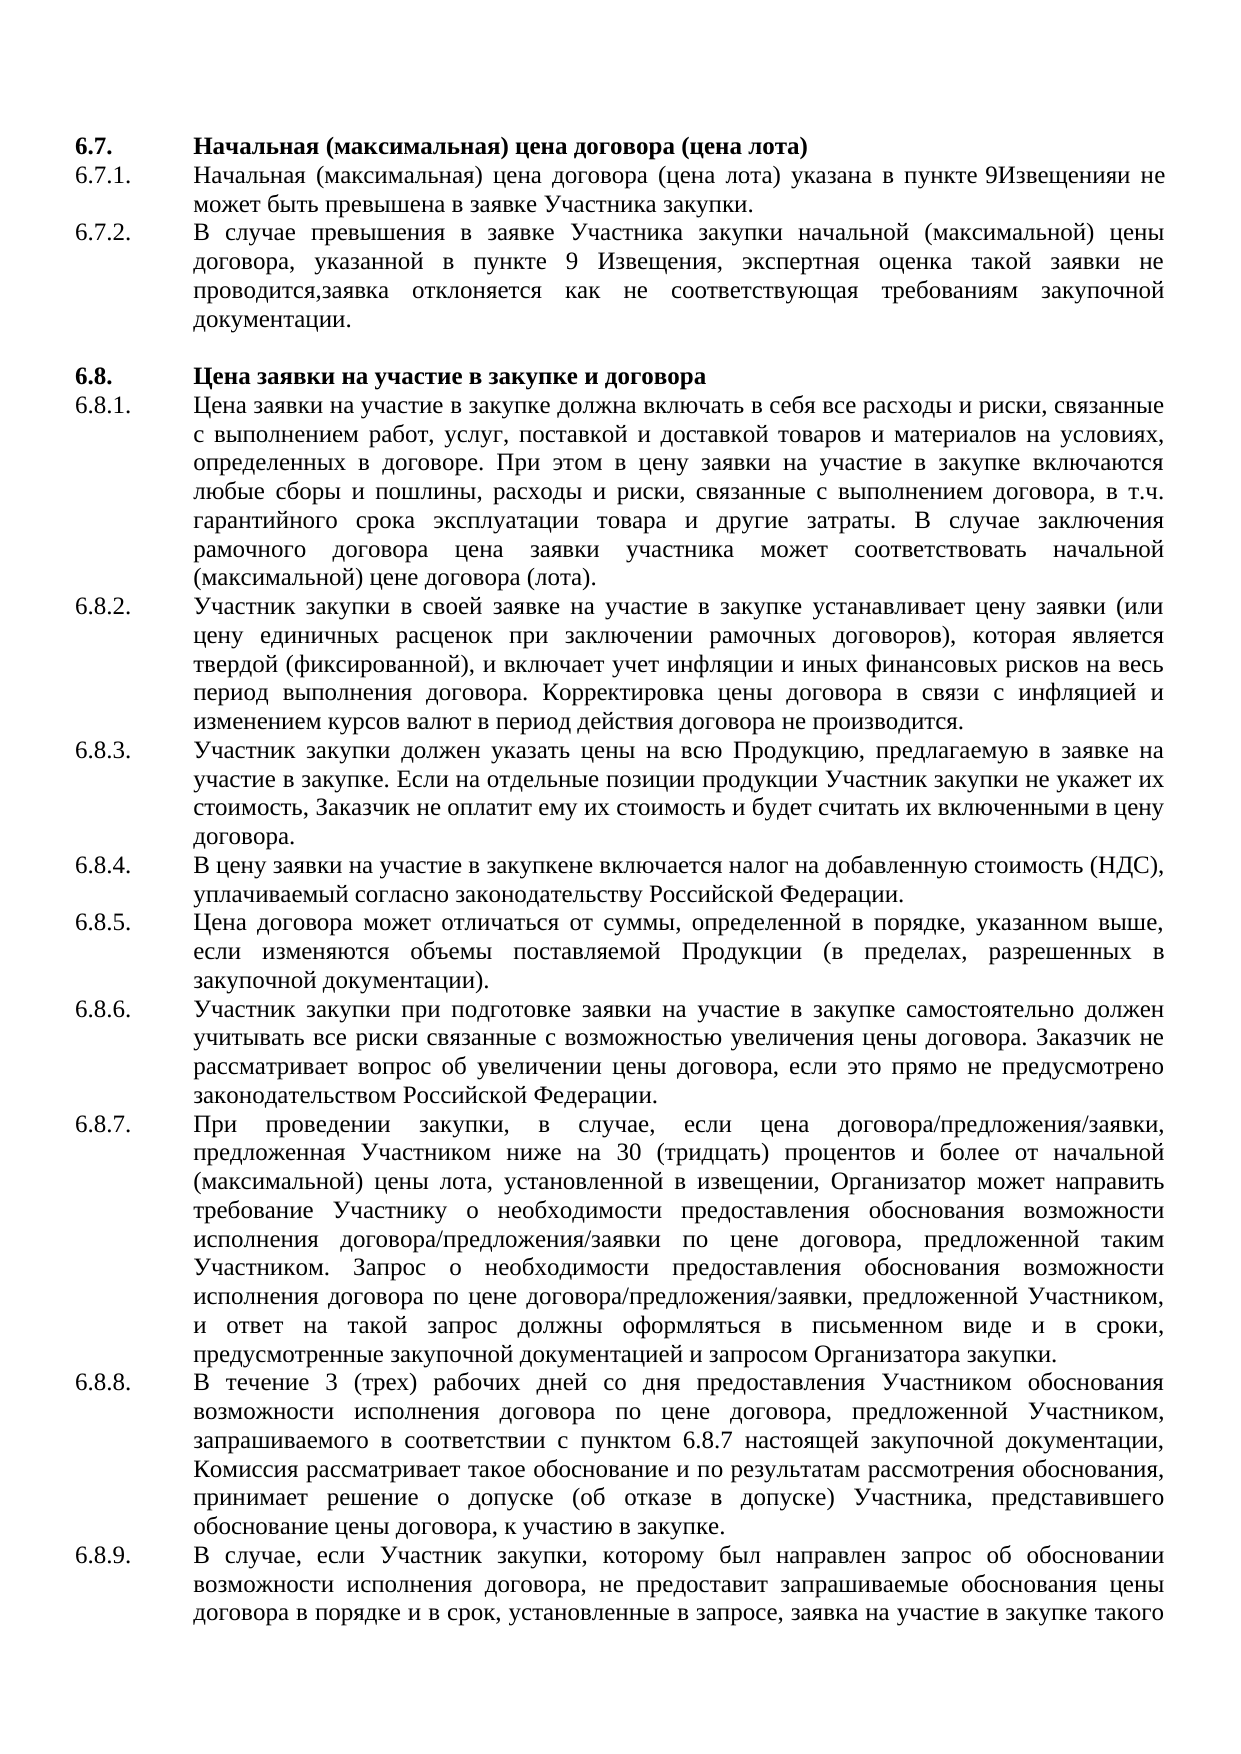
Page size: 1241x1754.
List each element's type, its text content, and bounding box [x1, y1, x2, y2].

list В случае превышения в заявке Участника закупки начальной (максимальной) цены договора, указанной в пункте 9 Извещения, экспертная оценка такой заявки не проводится,заявка отклоняется как не соответствующая требованиям закупочной документации. [75, 217, 1165, 332]
list В цену заявки на участие в закупкене включается налог на добавленную стоимость (НДС), уплачиваемый согласно законодательству Российской Федерации. [75, 850, 1165, 907]
list При проведении закупки, в случае, если цена договора/предложения/заявки, предложенная Участником ниже на 30 (тридцать) процентов и более от начальной (максимальной) цены лота, установленной в извещении, Организатор может направить требование Участнику о необходимости предоставления обоснования возможности исполнения договора/предложения/заявки по цене договора, предложенной таким Участником. Запрос о необходимости предоставления обоснования возможности исполнения договора по цене договора/предложения/заявки, предложенной Участником, и ответ на такой запрос должны оформляться в письменном виде и в сроки, предусмотренные закупочной документацией и запросом Организатора закупки. [75, 1109, 1165, 1367]
list Участник закупки при подготовке заявки на участие в закупке самостоятельно должен учитывать все риски связанные с возможностью увеличения цены договора. Заказчик не рассматривает вопрос об увеличении цены договора, если это прямо не предусмотрено законодательством Российской Федерации. [75, 994, 1165, 1109]
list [75, 1540, 1165, 1626]
list В течение 3 (трех) рабочих дней со дня предоставления Участником обоснования возможности исполнения договора по цене договора, предложенной Участником, запрашиваемого в соответствии с пунктом 6.8.7 настоящей закупочной документации, Комиссия рассматривает такое обоснование и по результатам рассмотрения обоснования, принимает решение о допуске (об отказе в допуске) Участника, представившего обоснование цены договора, к участию в закупке. [75, 1367, 1165, 1540]
list Начальная (максимальная) цена договора (цена лота) указана в пункте 9Извещенияи не может быть превышена в заявке Участника закупки. [75, 160, 1165, 217]
list Цена заявки на участие в закупке должна включать в себя все расходы и риски, связанные с выполнением работ, услуг, поставкой и доставкой товаров и материалов на условиях, определенных в договоре. При этом в цену заявки на участие в закупке включаются любые сборы и пошлины, расходы и риски, связанные с выполнением договора, в т.ч. гарантийного срока эксплуатации товара и другие затраты. В случае заключения рамочного договора цена заявки участника может соответствовать начальной (максимальной) цене договора (лота). [75, 390, 1165, 591]
list Участник закупки в своей заявке на участие в закупке устанавливает цену заявки (или цену единичных расценок при заключении рамочных договоров), которая является твердой (фиксированной), и включает учет инфляции и иных финансовых рисков на весь период выполнения договора. Корректировка цены договора в связи с инфляцией и изменением курсов валют в период действия договора не производится. [75, 591, 1165, 735]
list Цена договора может отличаться от суммы, определенной в порядке, указанном выше, если изменяются объемы поставляемой Продукции (в пределах, разрешенных в закупочной документации). [75, 907, 1165, 994]
list Цена заявки на участие в закупке и договора [75, 361, 1165, 390]
list Участник закупки должен указать цены на всю Продукцию, предлагаемую в заявке на участие в закупке. Если на отдельные позиции продукции Участник закупки не укажет их стоимость, Заказчик не оплатит ему их стоимость и будет считать их включенными в цену договора. [75, 735, 1165, 850]
list Начальная (максимальная) цена договора (цена лота) [75, 131, 1165, 160]
